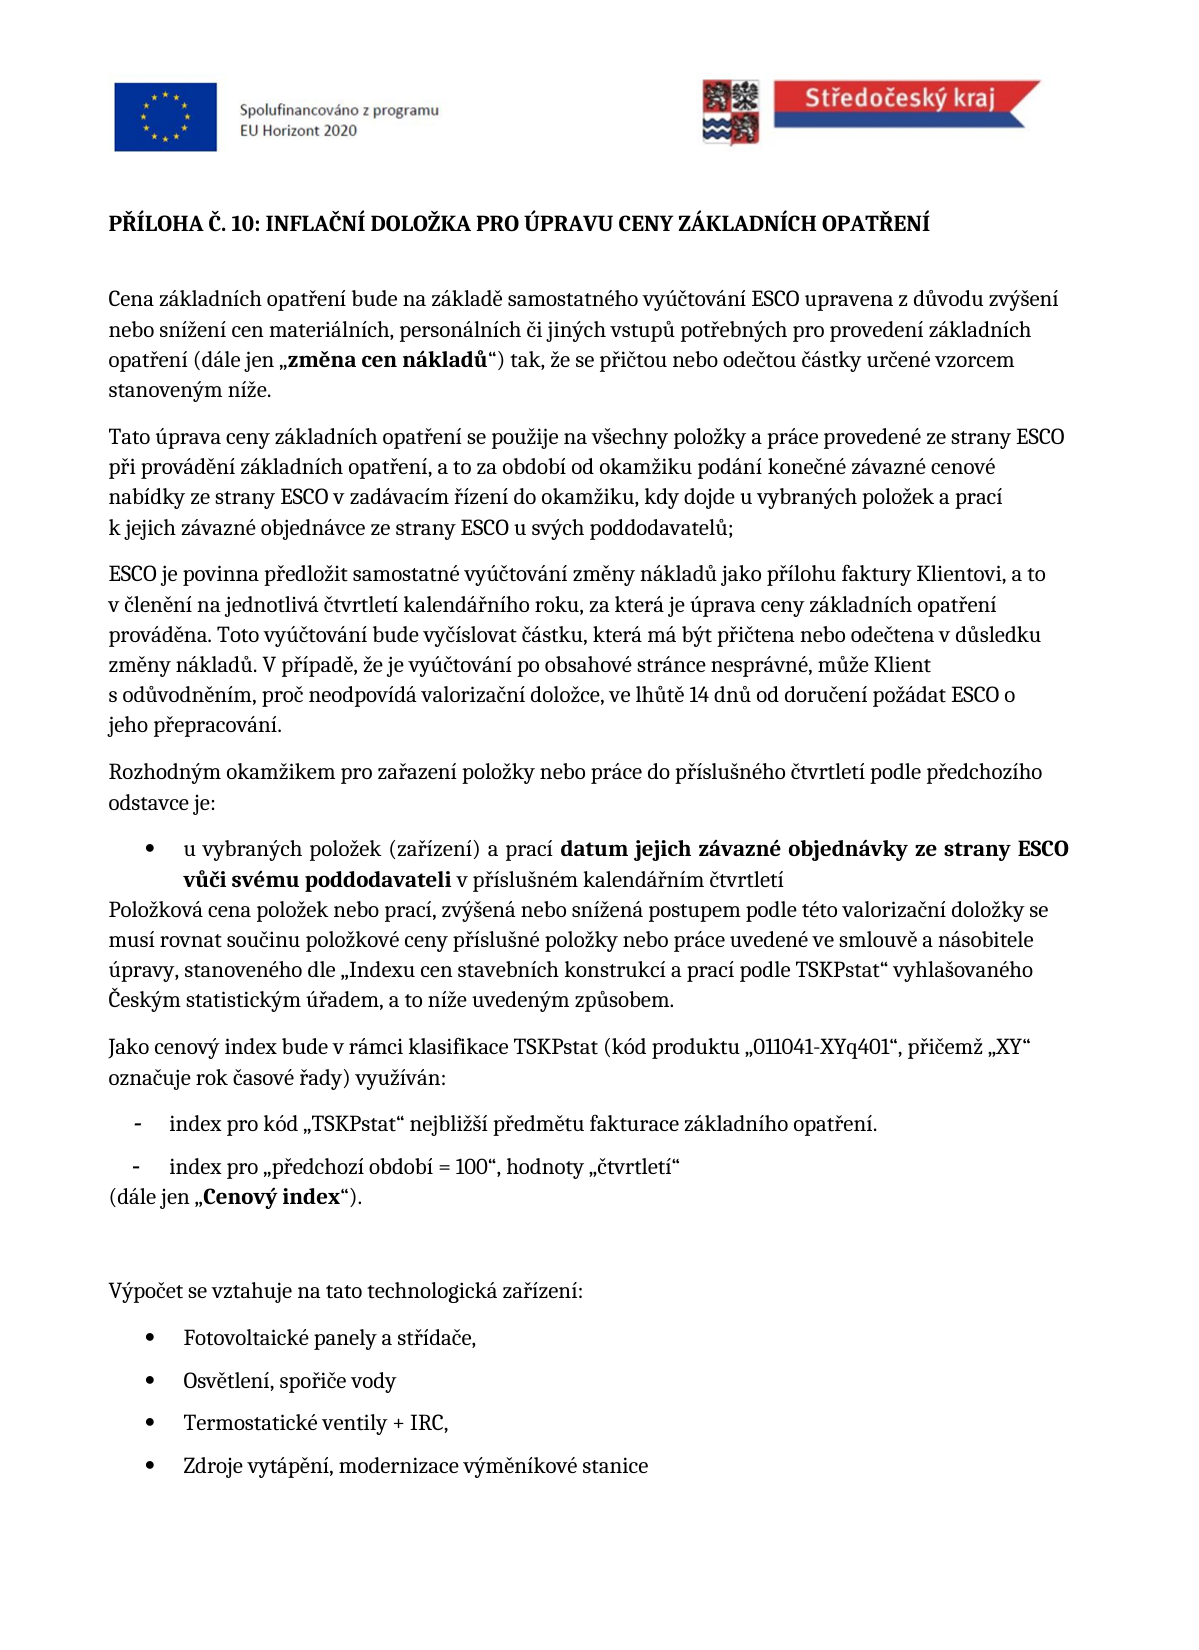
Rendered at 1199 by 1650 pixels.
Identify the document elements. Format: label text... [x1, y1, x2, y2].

list Osvětlení, spořiče vody [146, 1367, 1070, 1394]
list Fotovoltaické panely a střídače, [146, 1325, 1070, 1351]
text ESCO je povinna předložit samostatné vyúčtování změny nákladů jako přílohu faktury Klientovi, a to v členění na jednotlivá čtvrtletí kalendářního roku, za která je úprava ceny základních opatření prováděna. Toto vyúčtování bude vyčíslovat částku, která má být přičtena nebo odečtena v důsledku změny nákladů. V případě, že je vyúčtování po obsahové stránce nesprávné, může Klient s odůvodněním, proč neodpovídá valorizační doložce, ve lhůtě 14 dnů od doručení požádat ESCO o jeho přepracování. [108, 561, 1070, 739]
list Zdroje vytápění, modernizace výměníkové stanice [146, 1453, 1070, 1479]
text Jako cenový index bude v rámci klasifikace TSKPstat (kód produktu „011041-XYq401“, přičemž „XY“ označuje rok časové řady) využíván: [108, 1034, 1070, 1091]
text Cena základních opatření bude na základě samostatného vyúčtování ESCO upravena z důvodu zvýšení nebo snížení cen materiálních, personálních či jiných vstupů potřebných pro provedení základních opatření (dále jen „změna cen nákladů“) tak, že se přičtou nebo odečtou částky určené vzorcem stanoveným níže. [108, 286, 1070, 403]
list u vybraných položek (zařízení) a prací datum jejich závazné objednávky ze strany ESCO vůči svému poddodavateli v příslušném kalendářním čtvrtletí [146, 836, 1070, 893]
list Termostatické ventily + IRC, [146, 1410, 1070, 1437]
text Tato úprava ceny základních opatření se použije na všechny položky a práce provedené ze strany ESCO při provádění základních opatření, a to za období od okamžiku podání konečné závazné cenové nabídky ze strany ESCO v zadávacím řízení do okamžiku, kdy dojde u vybraných položek a prací k jejich závazné objednávce ze strany ESCO u svých poddodavatelů; [108, 424, 1070, 541]
text Rozhodným okamžikem pro zařazení položky nebo práce do příslušného čtvrtletí podle předchozího odstavce je: [108, 759, 1070, 816]
subtitle PŘÍLOHA Č. 10: Inflační doložka pro úpravu ceny základních opatření [108, 211, 1070, 237]
text Položková cena položek nebo prací, zvýšená nebo snížená postupem podle této valorizační doložky se musí rovnat součinu položkové ceny příslušné položky nebo práce uvedené ve smlouvě a násobitele úpravy, stanoveného dle „Indexu cen stavebních konstrukcí a prací podle TSKPstat“ vyhlašovaného Českým statistickým úřadem, a to níže uvedeným způsobem. [108, 897, 1070, 1014]
picture [108, 73, 1054, 158]
list index pro kód „TSKPstat“ nejbližší předmětu fakturace základního opatření. [132, 1111, 1070, 1138]
text (dále jen „Cenový index“). [108, 1184, 1070, 1211]
list index pro „předchozí období = 100“, hodnoty „čtvrtletí“ [132, 1154, 1070, 1180]
text Výpočet se vztahuje na tato technologická zařízení: [108, 1278, 1070, 1304]
